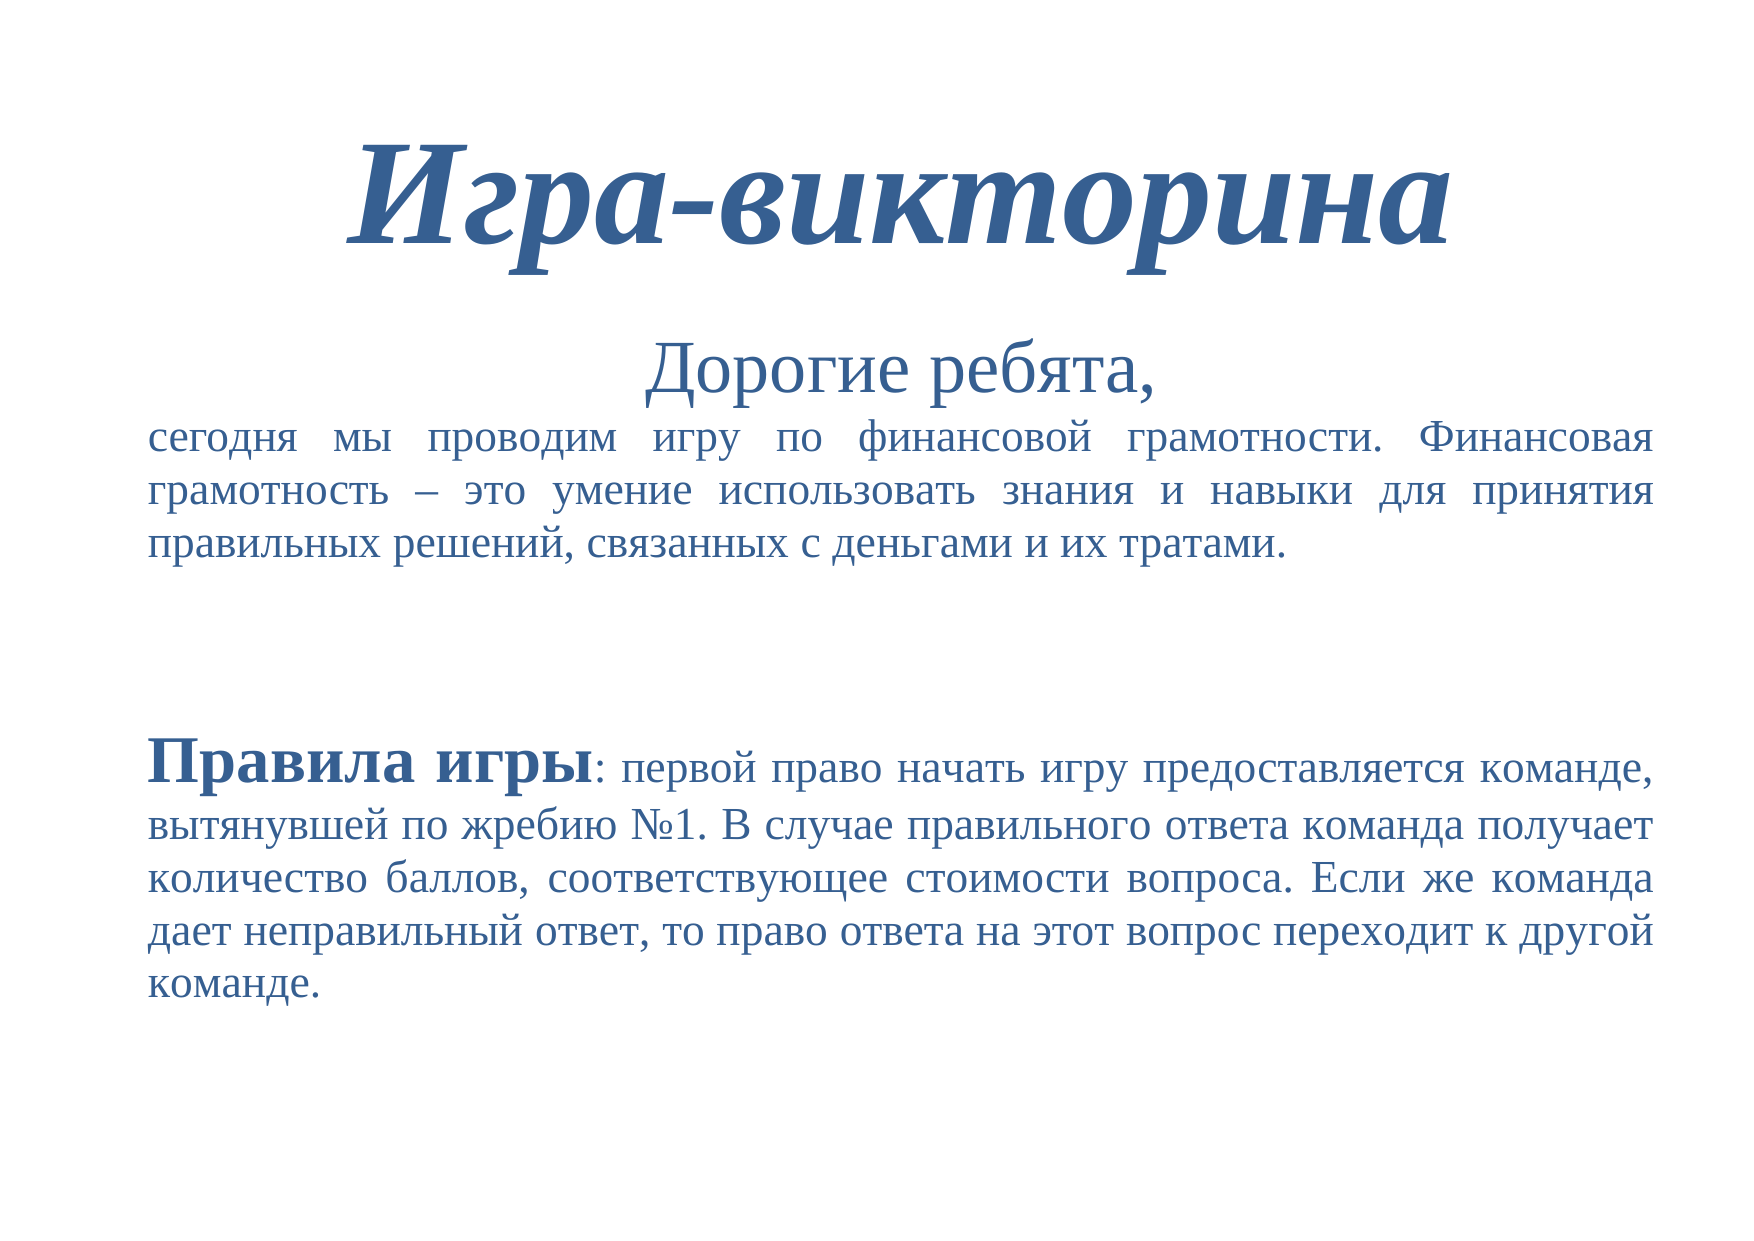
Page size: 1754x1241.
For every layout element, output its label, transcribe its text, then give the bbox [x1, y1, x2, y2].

text Игра-викторина [148, 103, 1654, 276]
text Правила игры: первой право начать игру предоставляется команде, вытянувшей по жребию №1. В случае правильного ответа команда получает количество баллов, соответствующее стоимости вопроса. Если же команда дает неправильный ответ, то право ответа на этот вопрос переходит к другой команде. [148, 720, 1653, 1008]
text сегодня мы проводим игру по финансовой грамотности. Финансовая грамотность – это умение использовать знания и навыки для принятия правильных решений, связанных с деньгами и их тратами. [148, 409, 1653, 567]
text Дорогие ребята, [148, 323, 1653, 409]
